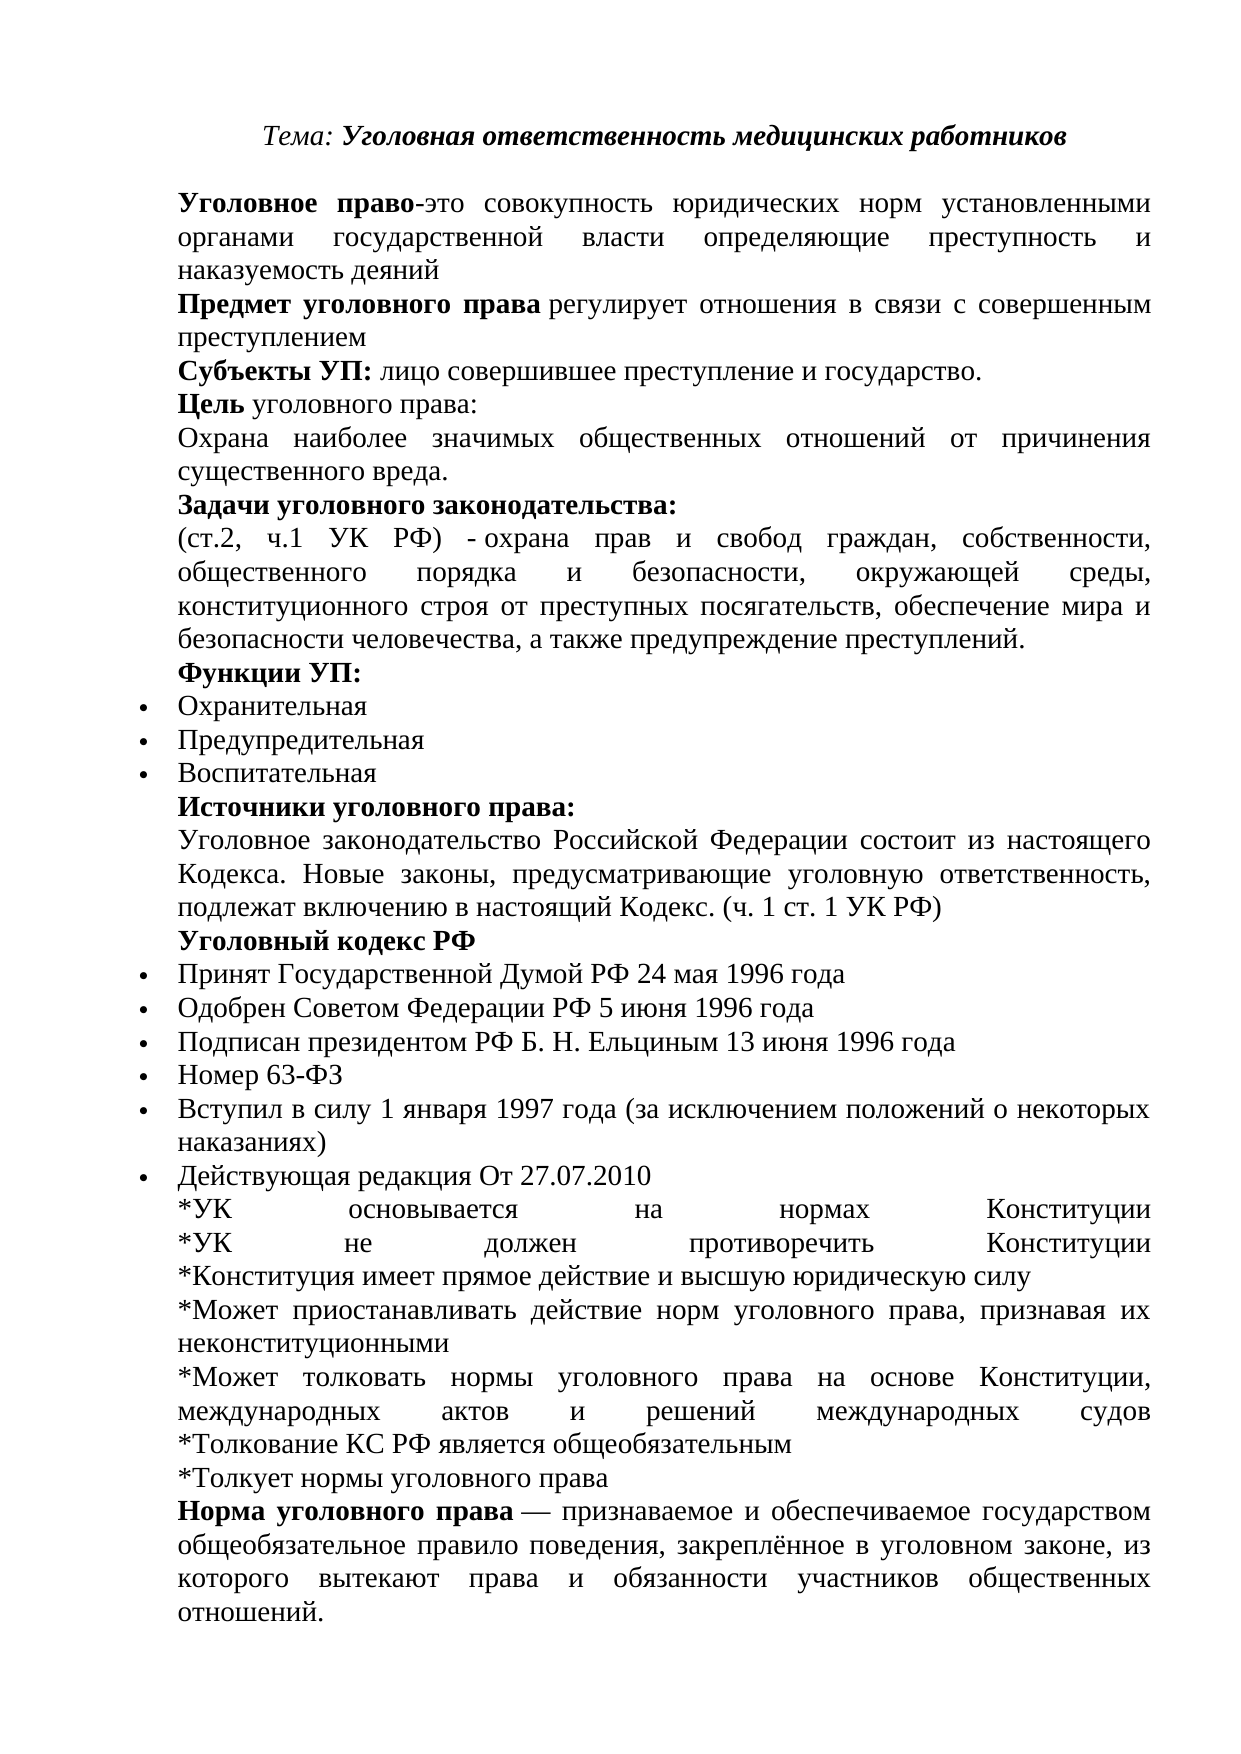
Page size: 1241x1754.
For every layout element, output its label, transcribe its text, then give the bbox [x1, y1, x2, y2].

text Норма уголовного права — признаваемое и обеспечиваемое государством общеобязательное правило поведения, закреплённое в уголовном законе, из которого вытекают права и обязанности участников общественных отношений. [177, 1493, 1152, 1627]
list Номер 63-ФЗ [140, 1057, 1152, 1091]
list Предупредительная [140, 722, 1152, 755]
text Охрана наиболее значимых общественных отношений от причинения существенного вреда. [177, 420, 1152, 487]
list Подписан президентом РФ Б. Н. Ельциным 13 июня 1996 года [140, 1024, 1152, 1057]
text Источники уголовного права: [177, 789, 1152, 822]
text Цель уголовного права: [177, 386, 1152, 420]
text *Толкует нормы уголовного права [177, 1460, 1152, 1493]
text Предмет уголовного права регулирует отношения в связи с совершенным преступлением [177, 286, 1152, 353]
list Вступил в силу 1 января 1997 года (за исключением положений о некоторых наказаниях) [140, 1091, 1152, 1158]
text Уголовное право-это совокупность юридических норм установленными органами государственной власти определяющие преступность и наказуемость деяний [177, 185, 1152, 286]
list Воспитательная [140, 755, 1152, 789]
list Одобрен Советом Федерации РФ 5 июня 1996 года [140, 990, 1152, 1024]
text Тема: Уголовная ответственность медицинских работников [177, 118, 1152, 152]
text *Может приостанавливать действие норм уголовного права, признавая их неконституционными *Может толковать нормы уголовного права на основе Конституции, международных актов и решений международных судов *Толкование КС РФ является общеобязательным [177, 1292, 1152, 1460]
text Задачи уголовного законодательства: [177, 487, 1152, 521]
text *УК основывается на нормах Конституции *УК не должен противоречить Конституции *Конституция имеет прямое действие и высшую юридическую силу [177, 1191, 1152, 1292]
text Уголовный кодекс РФ [177, 923, 1152, 957]
text (ст.2, ч.1 УК РФ) - охрана прав и свобод граждан, собственности, общественного порядка и безопасности, окружающей среды, конституционного строя от преступных посягательств, обеспечение мира и безопасности человечества, а также предупреждение преступлений. [177, 521, 1152, 655]
list Принят Государственной Думой РФ 24 мая 1996 года [140, 957, 1152, 990]
text Уголовное законодательство Российской Федерации состоит из настоящего Кодекса. Новые законы, предусматривающие уголовную ответственность, подлежат включению в настоящий Кодекс. (ч. 1 ст. 1 УК РФ) [177, 822, 1152, 923]
list Охранительная [140, 688, 1152, 722]
text Функции УП: [177, 655, 1152, 688]
text Субъекты УП: лицо совершившее преступление и государство. [177, 353, 1152, 386]
list Действующая редакция От 27.07.2010 [140, 1158, 1152, 1191]
